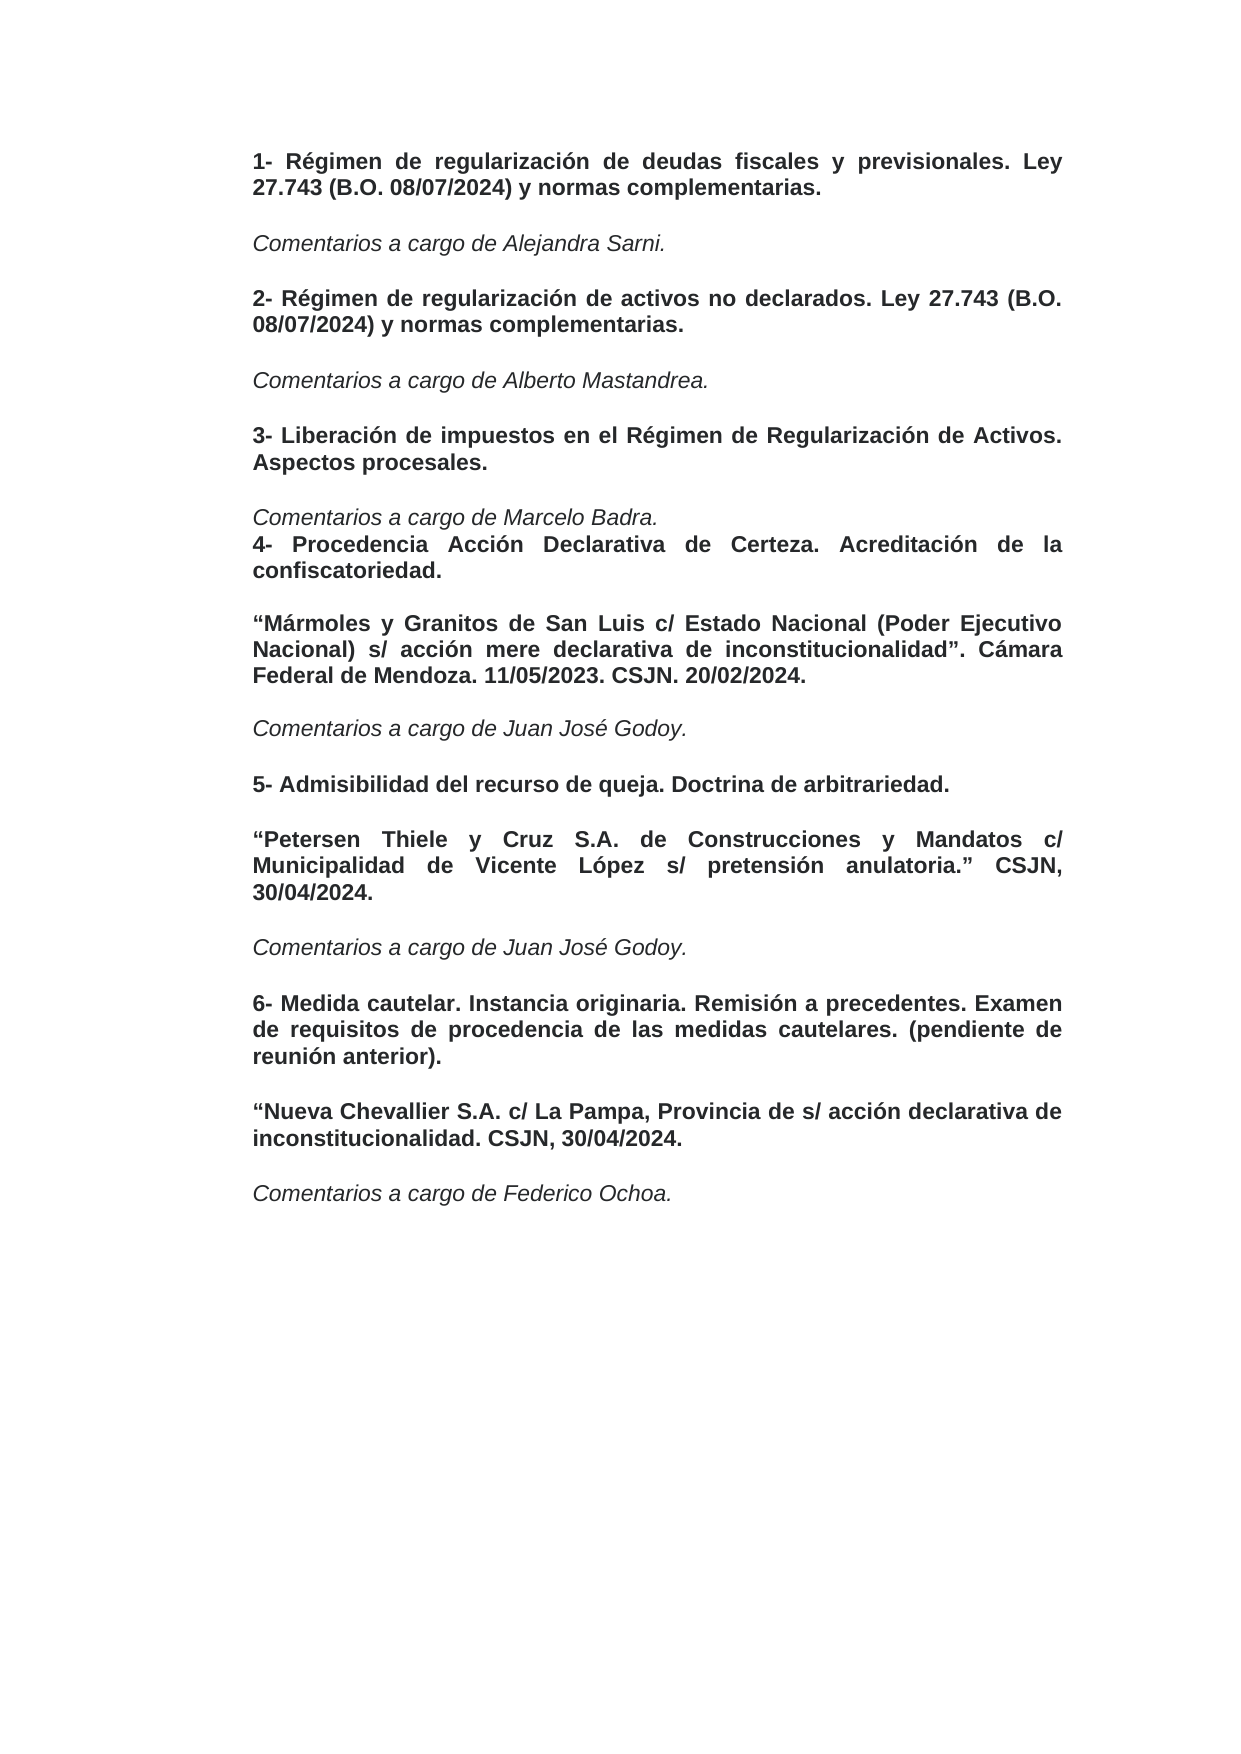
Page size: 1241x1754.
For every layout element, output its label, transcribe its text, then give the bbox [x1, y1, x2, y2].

text Comentarios a cargo de Federico Ochoa. [252, 1180, 1063, 1206]
text “Nueva Chevallier S.A. c/ La Pampa, Provincia de s/ acción declarativa de inconstitucionalidad. CSJN, 30/04/2024. [252, 1098, 1063, 1151]
text Comentarios a cargo de Juan José Godoy. [252, 715, 1063, 741]
text 6- Medida cautelar. Instancia originaria. Remisión a precedentes. Examen de requisitos de procedencia de las medidas cautelares. (pendiente de reunión anterior). [252, 990, 1063, 1069]
text “Mármoles y Granitos de San Luis c/ Estado Nacional (Poder Ejecutivo Nacional) s/ acción mere declarativa de inconstitucionalidad”. Cámara Federal de Mendoza. 11/05/2023. CSJN. 20/02/2024. [252, 610, 1063, 689]
text 1- Régimen de regularización de deudas fiscales y previsionales. Ley 27.743 (B.O. 08/07/2024) y normas complementarias. [252, 148, 1063, 200]
text Comentarios a cargo de Alberto Mastandrea. [252, 367, 1063, 393]
text 2- Régimen de regularización de activos no declarados. Ley 27.743 (B.O. 08/07/2024) y normas complementarias. [252, 285, 1063, 338]
text 5- Admisibilidad del recurso de queja. Doctrina de arbitrariedad. [252, 771, 1063, 797]
text Comentarios a cargo de Juan José Godoy. [252, 934, 1063, 961]
text “Petersen Thiele y Cruz S.A. de Construcciones y Mandatos c/ Municipalidad de Vicente López s/ pretensión anulatoria.” CSJN, 30/04/2024. [252, 826, 1063, 905]
text Comentarios a cargo de Alejandra Sarni. [252, 229, 1063, 256]
text 3- Liberación de impuestos en el Régimen de Regularización de Activos. Aspectos procesales. [252, 422, 1063, 475]
text 4- Procedencia Acción Declarativa de Certeza. Acreditación de la confiscatoriedad. [252, 531, 1063, 583]
text Comentarios a cargo de Marcelo Badra. [252, 504, 1063, 531]
